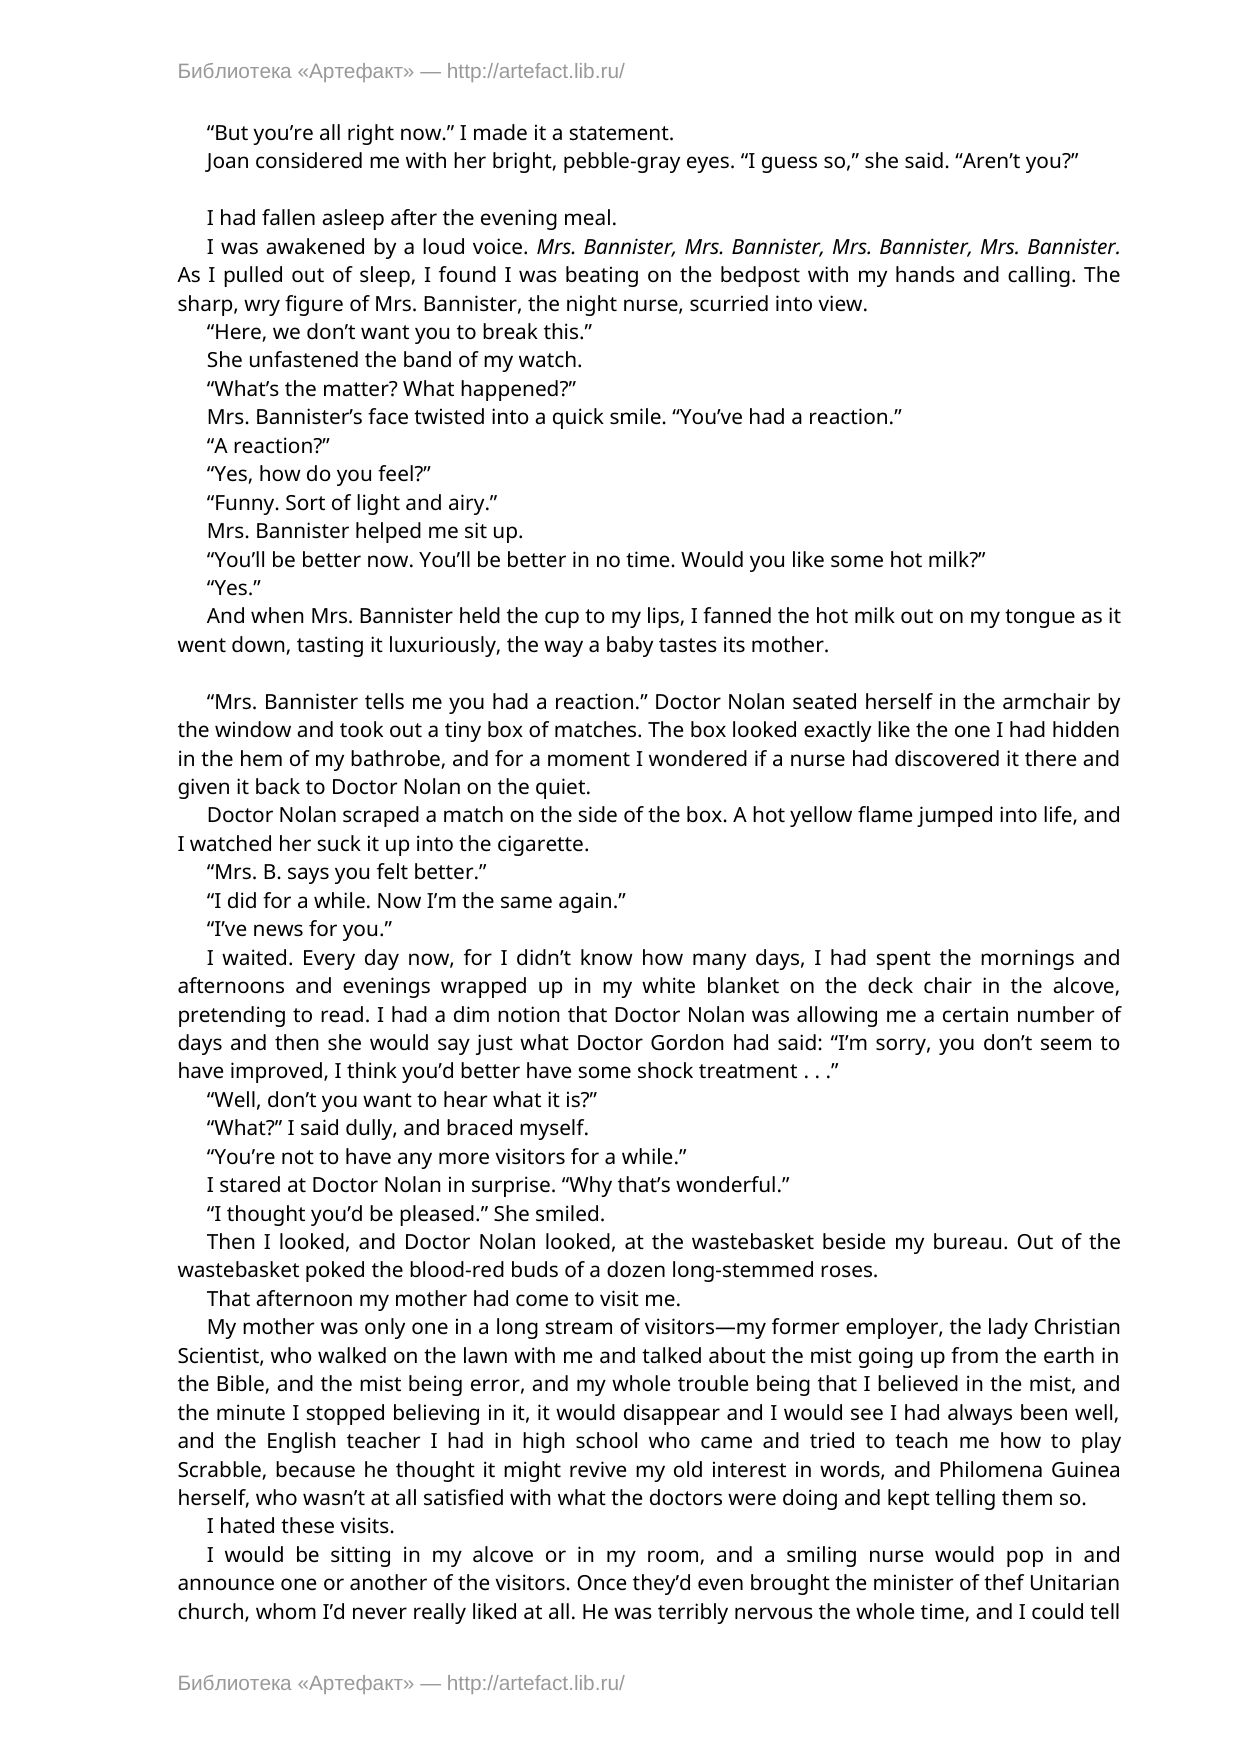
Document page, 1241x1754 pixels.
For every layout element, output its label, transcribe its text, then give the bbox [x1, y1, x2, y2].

text She unfastened the band of my watch. [177, 346, 1122, 374]
text “Here, we don’t want you to break this.” [177, 317, 1122, 346]
text “Funny. Sort of light and airy.” [177, 488, 1122, 516]
text “Yes, how do you feel?” [177, 459, 1122, 488]
text “Mrs. B. says you felt better.” [177, 857, 1122, 886]
text And when Mrs. Bannister held the cup to my lips, I fanned the hot milk out on my tongue as it went down, tasting it luxuriously, the way a baby tastes its mother. [177, 602, 1122, 658]
text I stared at Doctor Nolan in surprise. “Why that’s wonderful.” [177, 1170, 1122, 1199]
text “Well, don’t you want to hear what it is?” [177, 1085, 1122, 1113]
text That afternoon my mother had come to visit me. [177, 1284, 1122, 1312]
text Joan considered me with her bright, pebble-gray eyes. “I guess so,” she said. “Aren’t you?” [177, 147, 1122, 175]
text My mother was only one in a long stream of visitors—my former employer, the lady Christian Scientist, who walked on the lawn with me and talked about the mist going up from the earth in the Bible, and the mist being error, and my whole trouble being that I believed in the mist, and the minute I stopped believing in it, it would disappear and I would see I had always been well, and the English teacher I had in high school who came and tried to teach me how to play Scrabble, because he thought it might revive my old interest in words, and Philomena Guinea herself, who wasn’t at all satisfied with what the doctors were doing and kept telling them so. [177, 1312, 1122, 1512]
text I was awakened by a loud voice. Mrs. Bannister, Mrs. Bannister, Mrs. Bannister, Mrs. Bannister. As I pulled out of sleep, I found I was beating on the bedpost with my hands and calling. The sharp, wry figure of Mrs. Bannister, the night nurse, scurried into view. [177, 232, 1122, 317]
text “Yes.” [177, 573, 1122, 602]
text “But you’re all right now.” I made it a statement. [177, 118, 1122, 147]
text “I’ve news for you.” [177, 914, 1122, 943]
text I had fallen asleep after the evening meal. [177, 203, 1122, 232]
text “What’s the matter? What happened?” [177, 374, 1122, 402]
text “You’re not to have any more visitors for a while.” [177, 1142, 1122, 1170]
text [177, 1540, 1122, 1625]
text Mrs. Bannister’s face twisted into a quick smile. “You’ve had a reaction.” [177, 402, 1122, 431]
text “You’ll be better now. You’ll be better in no time. Would you like some hot milk?” [177, 545, 1122, 573]
text Doctor Nolan scraped a match on the side of the box. A hot yellow flame jumped into life, and I watched her suck it up into the cigarette. [177, 801, 1122, 857]
text “I thought you’d be pleased.” She smiled. [177, 1199, 1122, 1227]
text Then I looked, and Doctor Nolan looked, at the wastebasket beside my bureau. Out of the wastebasket poked the blood-red buds of a dozen long-stemmed roses. [177, 1227, 1122, 1284]
text I waited. Every day now, for I didn’t know how many days, I had spent the mornings and afternoons and evenings wrapped up in my white blanket on the deck chair in the alcove, pretending to read. I had a dim notion that Doctor Nolan was allowing me a certain number of days and then she would say just what Doctor Gordon had said: “I’m sorry, you don’t seem to have improved, I think you’d better have some shock treatment . . .” [177, 943, 1122, 1085]
text Mrs. Bannister helped me sit up. [177, 516, 1122, 545]
text “I did for a while. Now I’m the same again.” [177, 886, 1122, 914]
text “Mrs. Bannister tells me you had a reaction.” Doctor Nolan seated herself in the armchair by the window and took out a tiny box of matches. The box looked exactly like the one I had hidden in the hem of my bathrobe, and for a moment I wondered if a nurse had discovered it there and given it back to Doctor Nolan on the quiet. [177, 687, 1122, 801]
text “A reaction?” [177, 431, 1122, 459]
text I hated these visits. [177, 1512, 1122, 1540]
text “What?” I said dully, and braced myself. [177, 1113, 1122, 1142]
